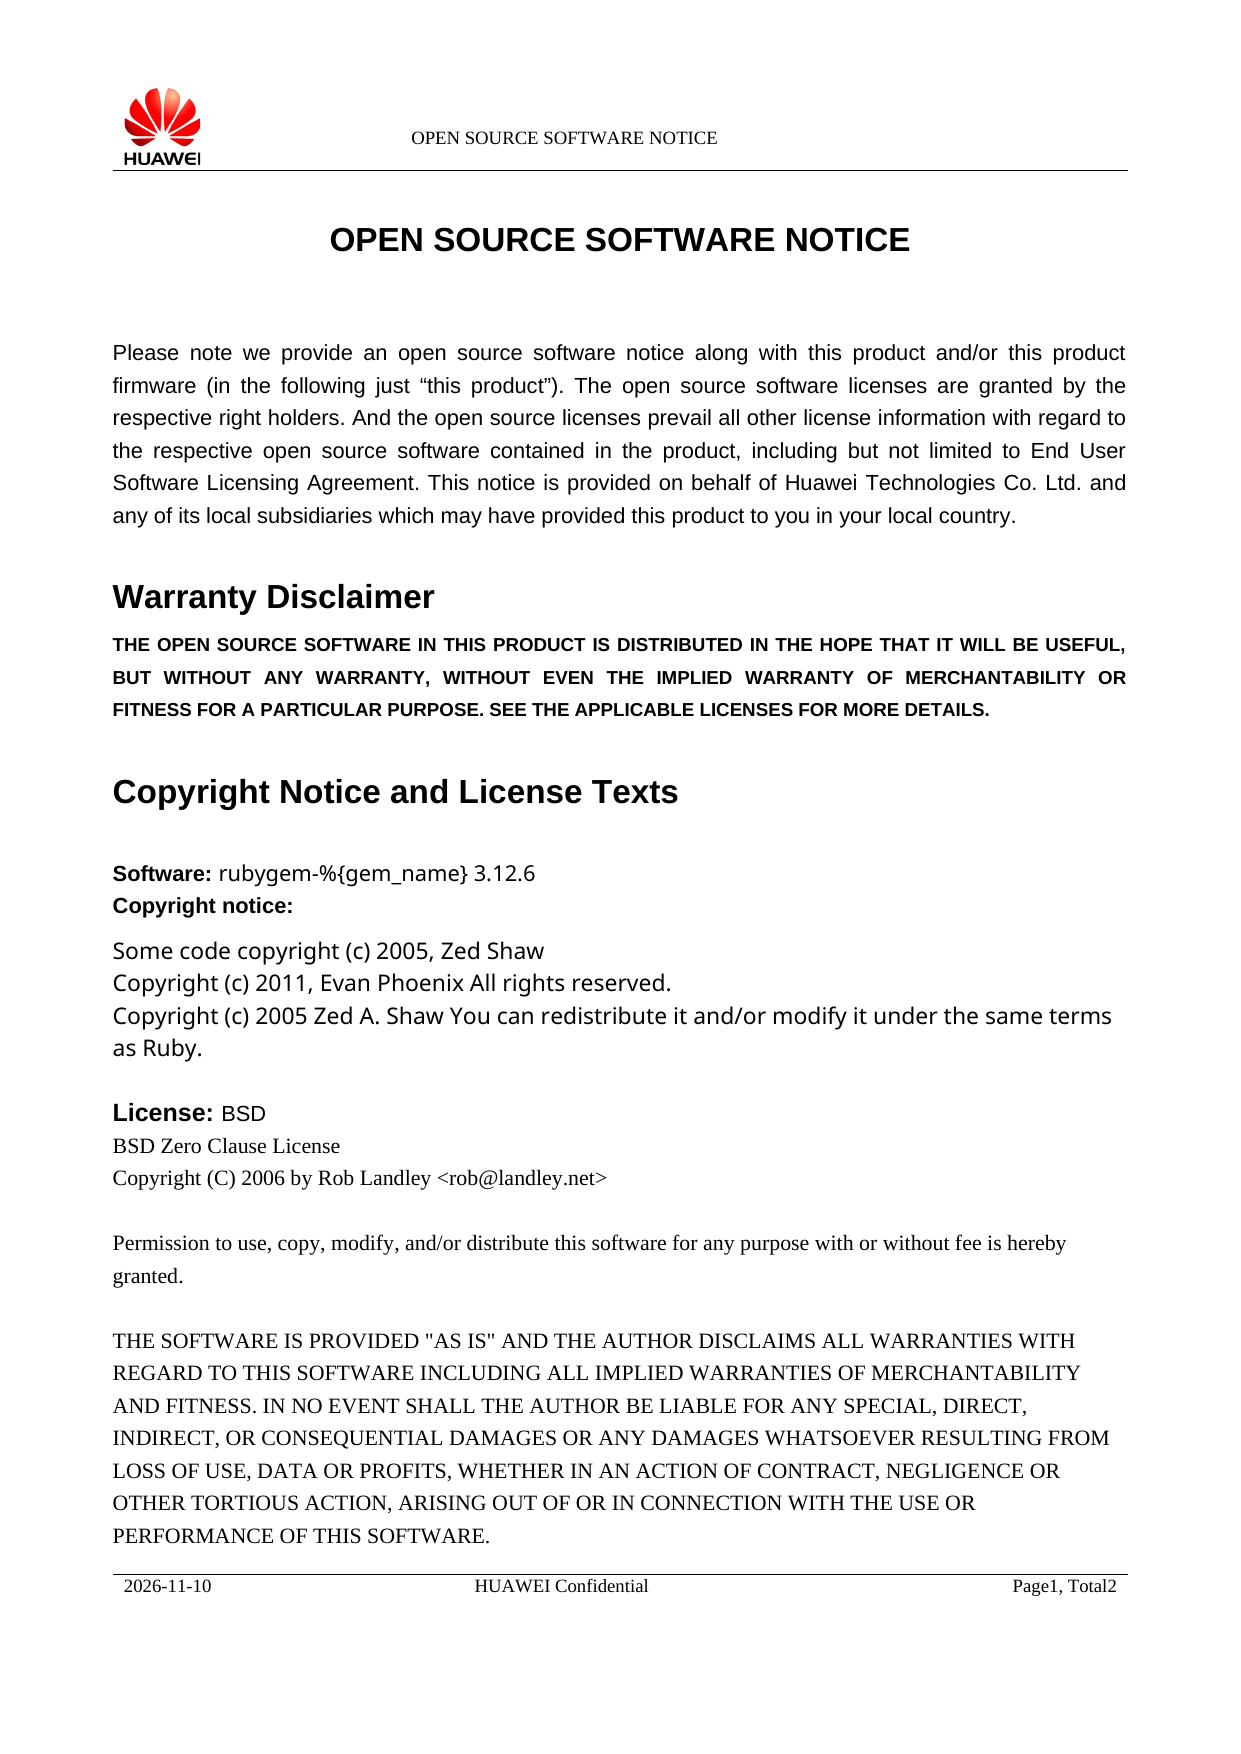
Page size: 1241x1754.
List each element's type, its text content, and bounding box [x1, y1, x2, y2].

text Copyright notice: [112, 889, 1128, 921]
text Some code copyright (c) 2005, Zed Shaw Copyright (c) 2011, Evan Phoenix All rights reserved. Copyright (c) 2005 Zed A. Shaw You can redistribute it and/or modify it under the same terms as Ruby. [112, 934, 1128, 1096]
text Warranty Disclaimer [112, 564, 1128, 629]
title Software: rubygem-%{gem_name} 3.12.6 [112, 856, 1128, 889]
text Please note we provide an open source software notice along with this product and/or this product firmware (in the following just “this product”). The open source software licenses are granted by the respective right holders. And the open source licenses prevail all other license information with regard to the respective open source software contained in the product, including but not limited to End User Software Licensing Agreement. This notice is provided on behalf of Huawei Technologies Co. Ltd. and any of its local subsidiaries which may have provided this product to you in your local country. [112, 336, 1128, 531]
picture [124, 88, 201, 165]
text License: BSD [112, 1096, 1128, 1129]
text OPEN SOURCE SOFTWARE NOTICE [112, 206, 1128, 271]
text Copyright Notice and License Texts [112, 759, 1128, 824]
text The open source software in this product is distributed in the hope that it will be useful, but WITHOUT ANY WARRANTY, without even the implied warranty of MERCHANTABILITY or FITNESS FOR A PARTICULAR PURPOSE. See the applicable licenses for more details. [112, 629, 1128, 726]
